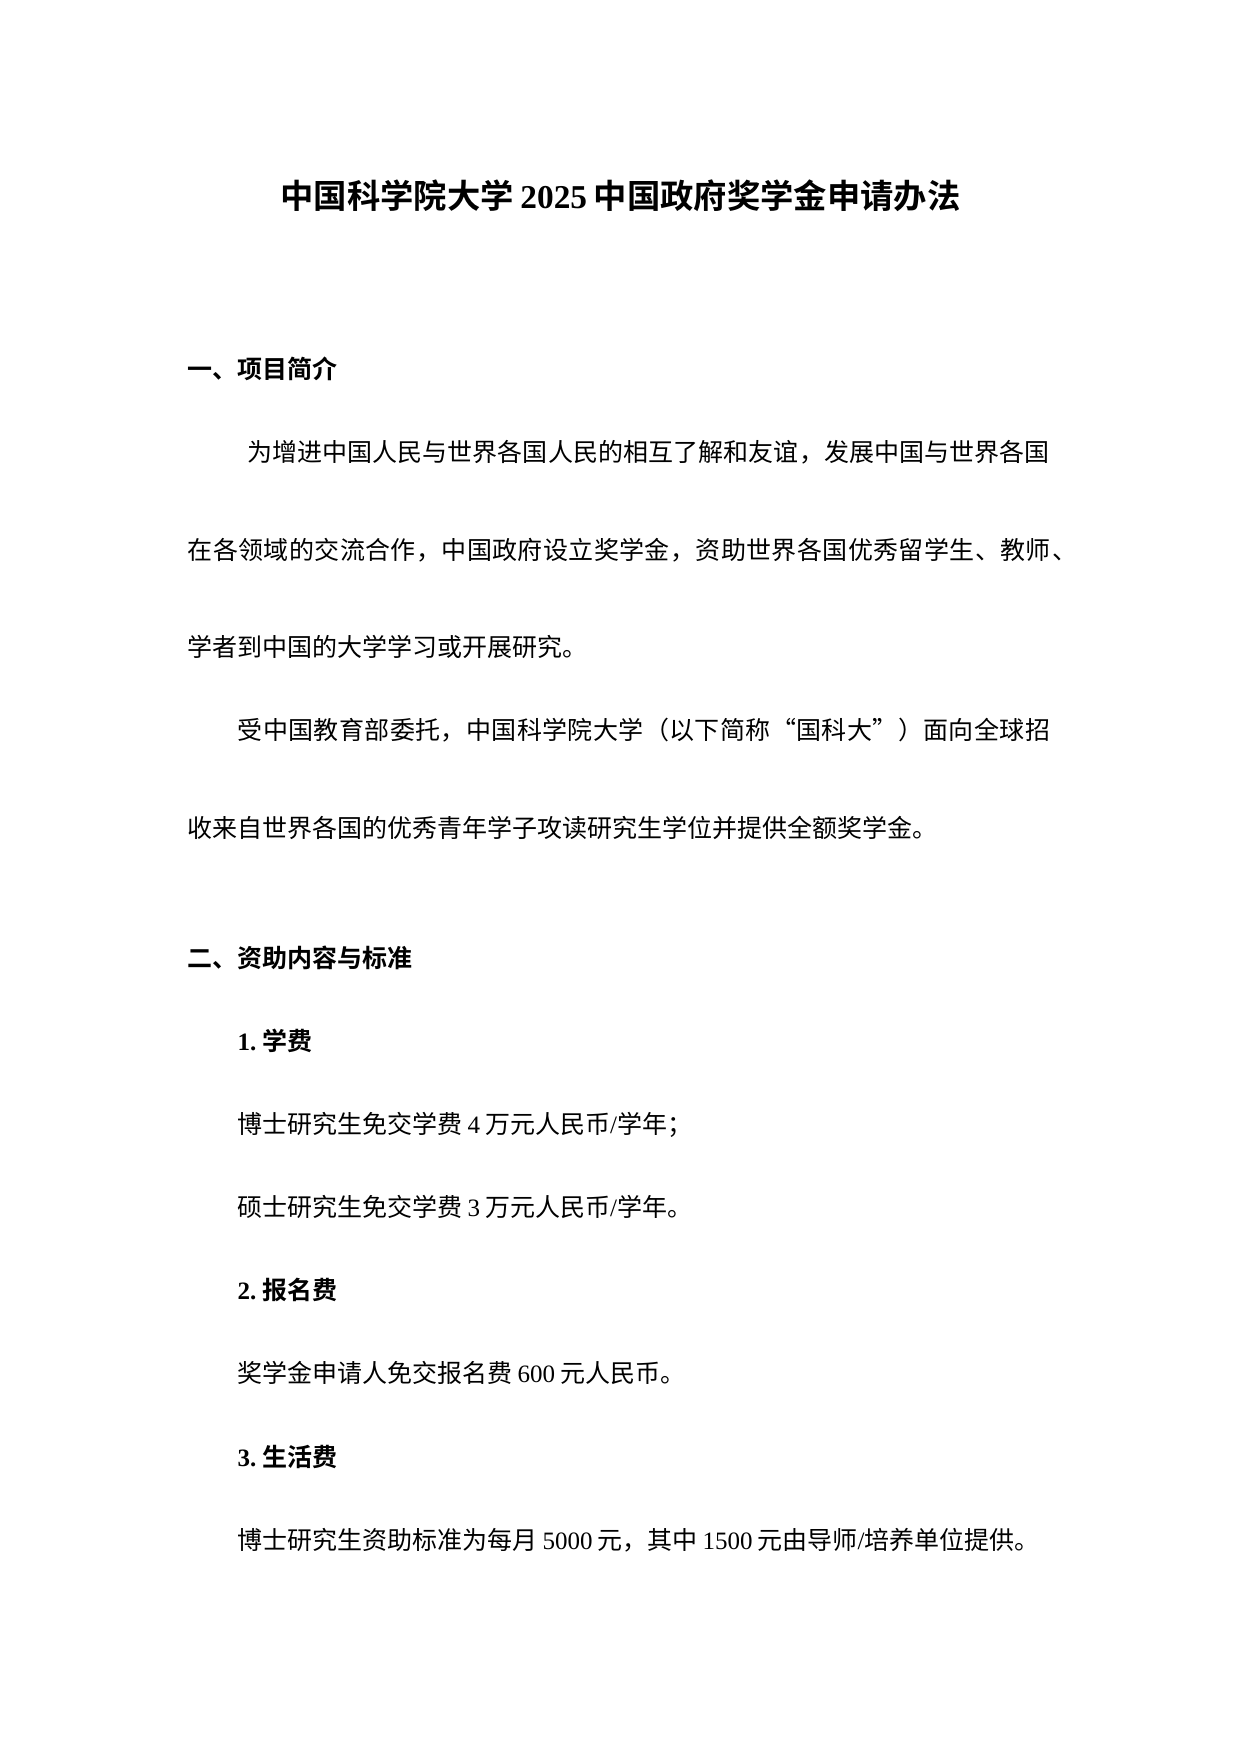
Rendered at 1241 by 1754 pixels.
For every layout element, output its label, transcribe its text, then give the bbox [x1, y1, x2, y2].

text 一、项目简介 [187, 335, 1053, 400]
text 受中国教育部委托，中国科学院大学（以下简称“国科大”）面向全球招收来自世界各国的优秀青年学子攻读研究生学位并提供全额奖学金。 [187, 696, 1053, 859]
text 博士研究生资助标准为每月5000元，其中1500元由导师/培养单位提供。 [187, 1506, 1053, 1571]
list 资助内容与标准 [187, 924, 1053, 989]
text 3. 生活费 [187, 1423, 1053, 1488]
text 硕士研究生免交学费3万元人民币/学年。 [187, 1173, 1053, 1238]
text 为增进中国人民与世界各国人民的相互了解和友谊，发展中国与世界各国在各领域的交流合作，中国政府设立奖学金，资助世界各国优秀留学生、教师、学者到中国的大学学习或开展研究。 [187, 418, 1053, 678]
text 中国科学院大学2025中国政府奖学金申请办法 [187, 162, 1053, 227]
text 1. 学费 [187, 1007, 1053, 1072]
text 奖学金申请人免交报名费600元人民币。 [187, 1339, 1053, 1404]
text 2. 报名费 [187, 1256, 1053, 1321]
text 博士研究生免交学费4万元人民币/学年； [187, 1090, 1053, 1155]
